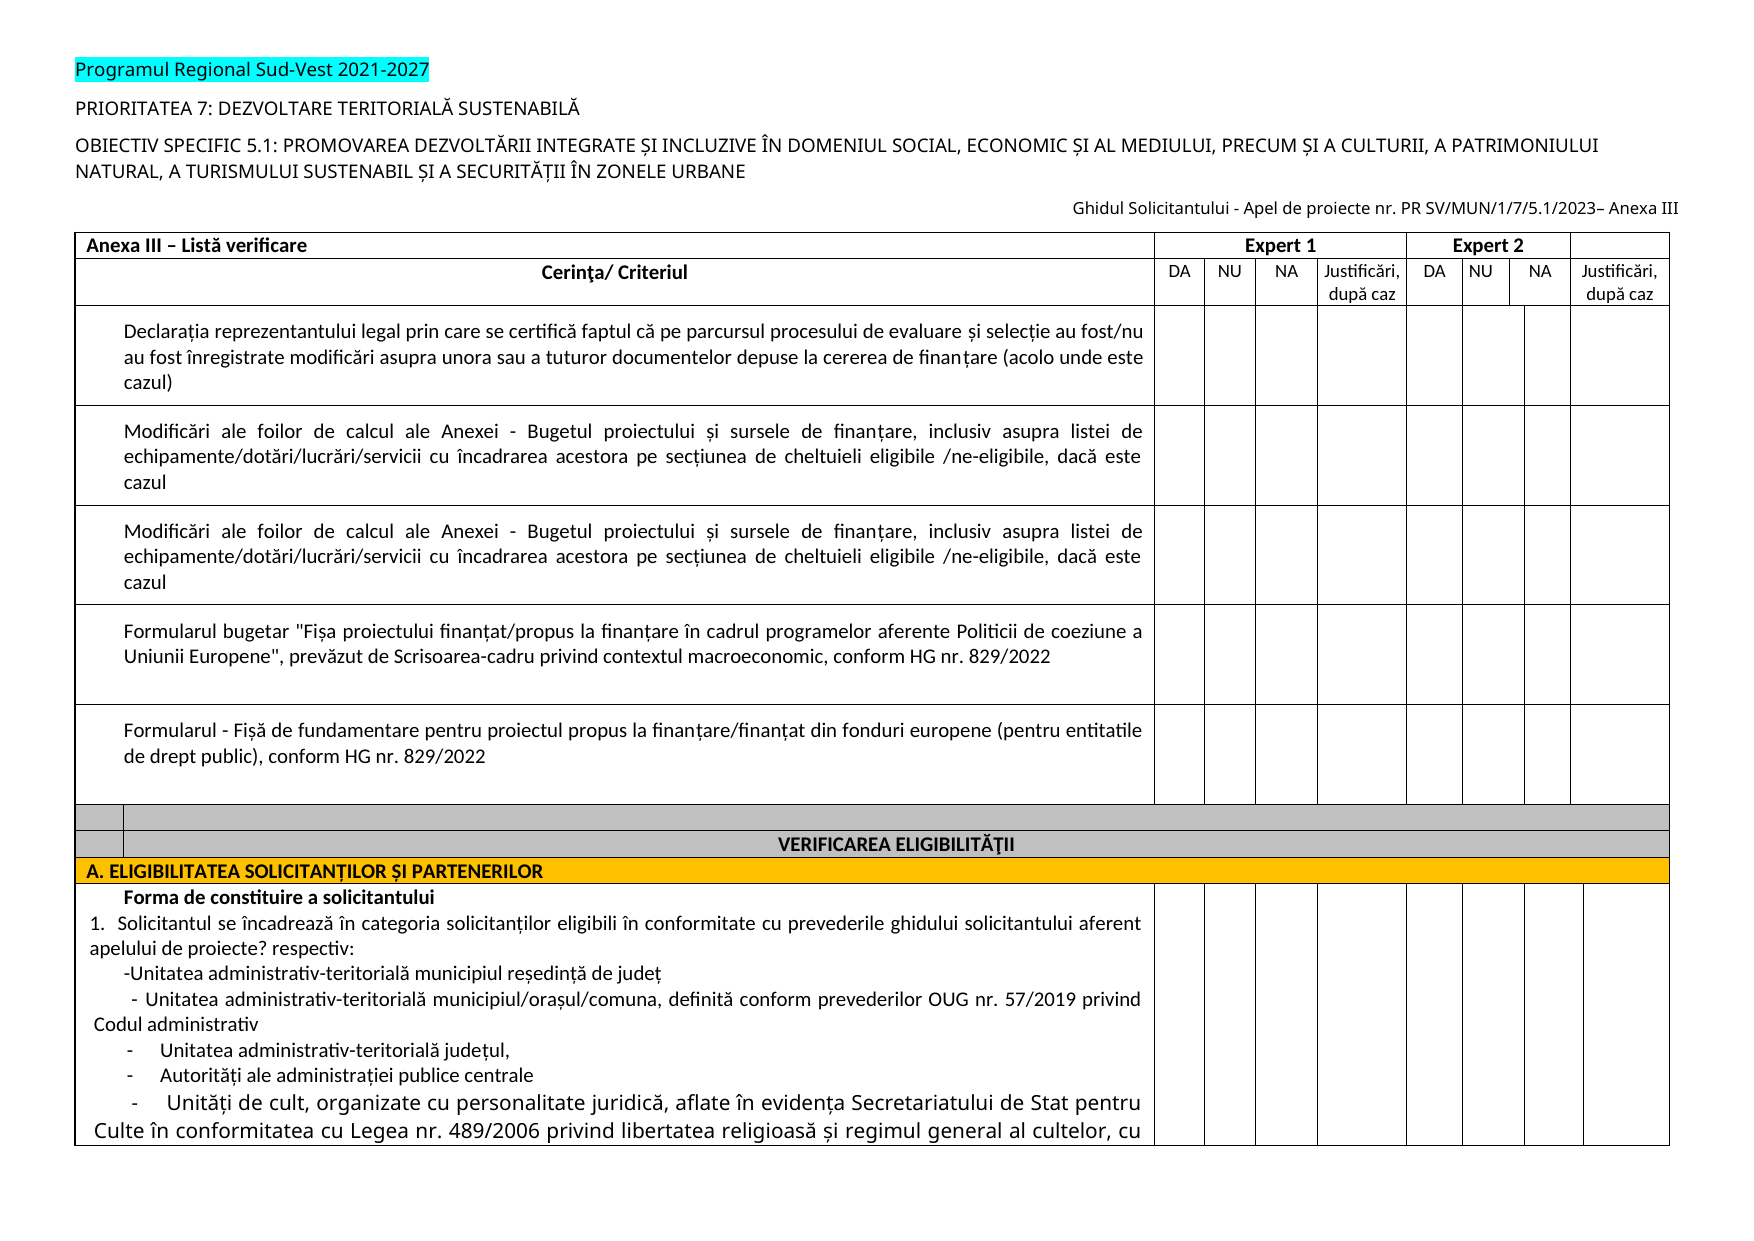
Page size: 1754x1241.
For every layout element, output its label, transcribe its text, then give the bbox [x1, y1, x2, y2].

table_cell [76, 884, 1154, 1144]
table_cell Cerinţa/ Criteriul [76, 259, 1154, 305]
table_cell [1525, 506, 1570, 604]
table_cell [1205, 605, 1255, 704]
table_cell Formularul - Fişă de fundamentare pentru proiectul propus la finanţare/finanţat din fonduri europene (pentru entitatile de drept public), conform HG nr. 829/2022 [76, 705, 1154, 804]
table_cell [1205, 884, 1255, 1144]
table_cell DA [1155, 259, 1204, 305]
table_cell Modificări ale foilor de calcul ale Anexei - Bugetul proiectului și sursele de finanţare, inclusiv asupra listei de echipamente/dotări/lucrări/servicii cu încadrarea acestora pe secțiunea de cheltuieli eligibile /ne-eligibile, dacă este cazul [76, 506, 1154, 604]
table_cell [1525, 406, 1570, 504]
table_cell NA [1256, 259, 1317, 305]
table_cell [1318, 406, 1406, 504]
table_cell [1463, 884, 1524, 1144]
table_cell [1407, 306, 1462, 405]
table_cell NA [1510, 259, 1570, 305]
table_cell [1205, 506, 1255, 604]
table_cell [1407, 705, 1462, 804]
table_cell [1407, 506, 1462, 604]
table_cell [1463, 406, 1524, 504]
table_header Expert 2 [1407, 233, 1570, 258]
table_cell [76, 831, 123, 857]
table_cell [1318, 506, 1406, 604]
table_cell [1525, 605, 1570, 704]
table_cell [1205, 406, 1255, 504]
table_cell Modificări ale foilor de calcul ale Anexei - Bugetul proiectului și sursele de finanţare, inclusiv asupra listei de echipamente/dotări/lucrări/servicii cu încadrarea acestora pe secțiunea de cheltuieli eligibile /ne-eligibile, dacă este cazul [76, 406, 1154, 504]
table_cell A. ELIGIBILITATEA SOLICITANȚILOR ȘI PARTENERILOR [76, 858, 1669, 883]
table_cell [1407, 406, 1462, 504]
table_cell [1155, 884, 1204, 1144]
table_cell [1318, 306, 1406, 405]
table_cell DA [1407, 259, 1462, 305]
table_cell [1463, 306, 1524, 405]
table_cell [1256, 406, 1317, 504]
table_cell [1318, 705, 1406, 804]
table_cell [1256, 705, 1317, 804]
table_header [1571, 233, 1669, 258]
table_cell [1571, 406, 1669, 504]
table_cell Justificări, după caz [1571, 259, 1669, 305]
table_cell Declaraţia reprezentantului legal prin care se certifică faptul că pe parcursul procesului de evaluare şi selecţie au fost/nu au fost înregistrate modificări asupra unora sau a tuturor documentelor depuse la cererea de finanţare (acolo unde este cazul) [76, 306, 1154, 405]
table_cell Justificări, după caz [1318, 259, 1406, 305]
table_cell [1571, 605, 1669, 704]
table_cell [1407, 605, 1462, 704]
table_cell [1155, 605, 1204, 704]
table_cell [76, 805, 123, 830]
table_cell [1318, 605, 1406, 704]
table_cell [124, 805, 1669, 830]
table_cell [1525, 884, 1583, 1144]
table_cell [1256, 884, 1317, 1144]
table_header Anexa III – Listă verificare [76, 233, 1154, 258]
table_cell VERIFICAREA ELIGIBILITĂŢII [124, 831, 1669, 857]
table_cell [1571, 306, 1669, 405]
table_cell [1155, 506, 1204, 604]
table_cell [1205, 705, 1255, 804]
table_cell [1571, 705, 1669, 804]
table_cell [1463, 506, 1524, 604]
table_cell [1463, 605, 1524, 704]
table_cell [1256, 605, 1317, 704]
table_cell [1407, 884, 1462, 1144]
table_header Expert 1 [1155, 233, 1406, 258]
table_cell [1205, 306, 1255, 405]
table_cell [1256, 506, 1317, 604]
table_cell [1525, 306, 1570, 405]
table_cell Formularul bugetar "Fişa proiectului finanţat/propus la finanţare în cadrul programelor aferente Politicii de coeziune a Uniunii Europene", prevăzut de Scrisoarea-cadru privind contextul macroeconomic, conform HG nr. 829/2022 [76, 605, 1154, 704]
table_cell NU [1205, 259, 1255, 305]
table_cell [1155, 705, 1204, 804]
table_cell NU [1463, 259, 1509, 305]
table_cell [1463, 705, 1524, 804]
table_cell [1584, 884, 1669, 1144]
table_cell [1571, 506, 1669, 604]
table_cell [1256, 306, 1317, 405]
table_cell [1155, 306, 1204, 405]
table_cell [1525, 705, 1570, 804]
table_cell [1155, 406, 1204, 504]
table_cell [1318, 884, 1406, 1144]
